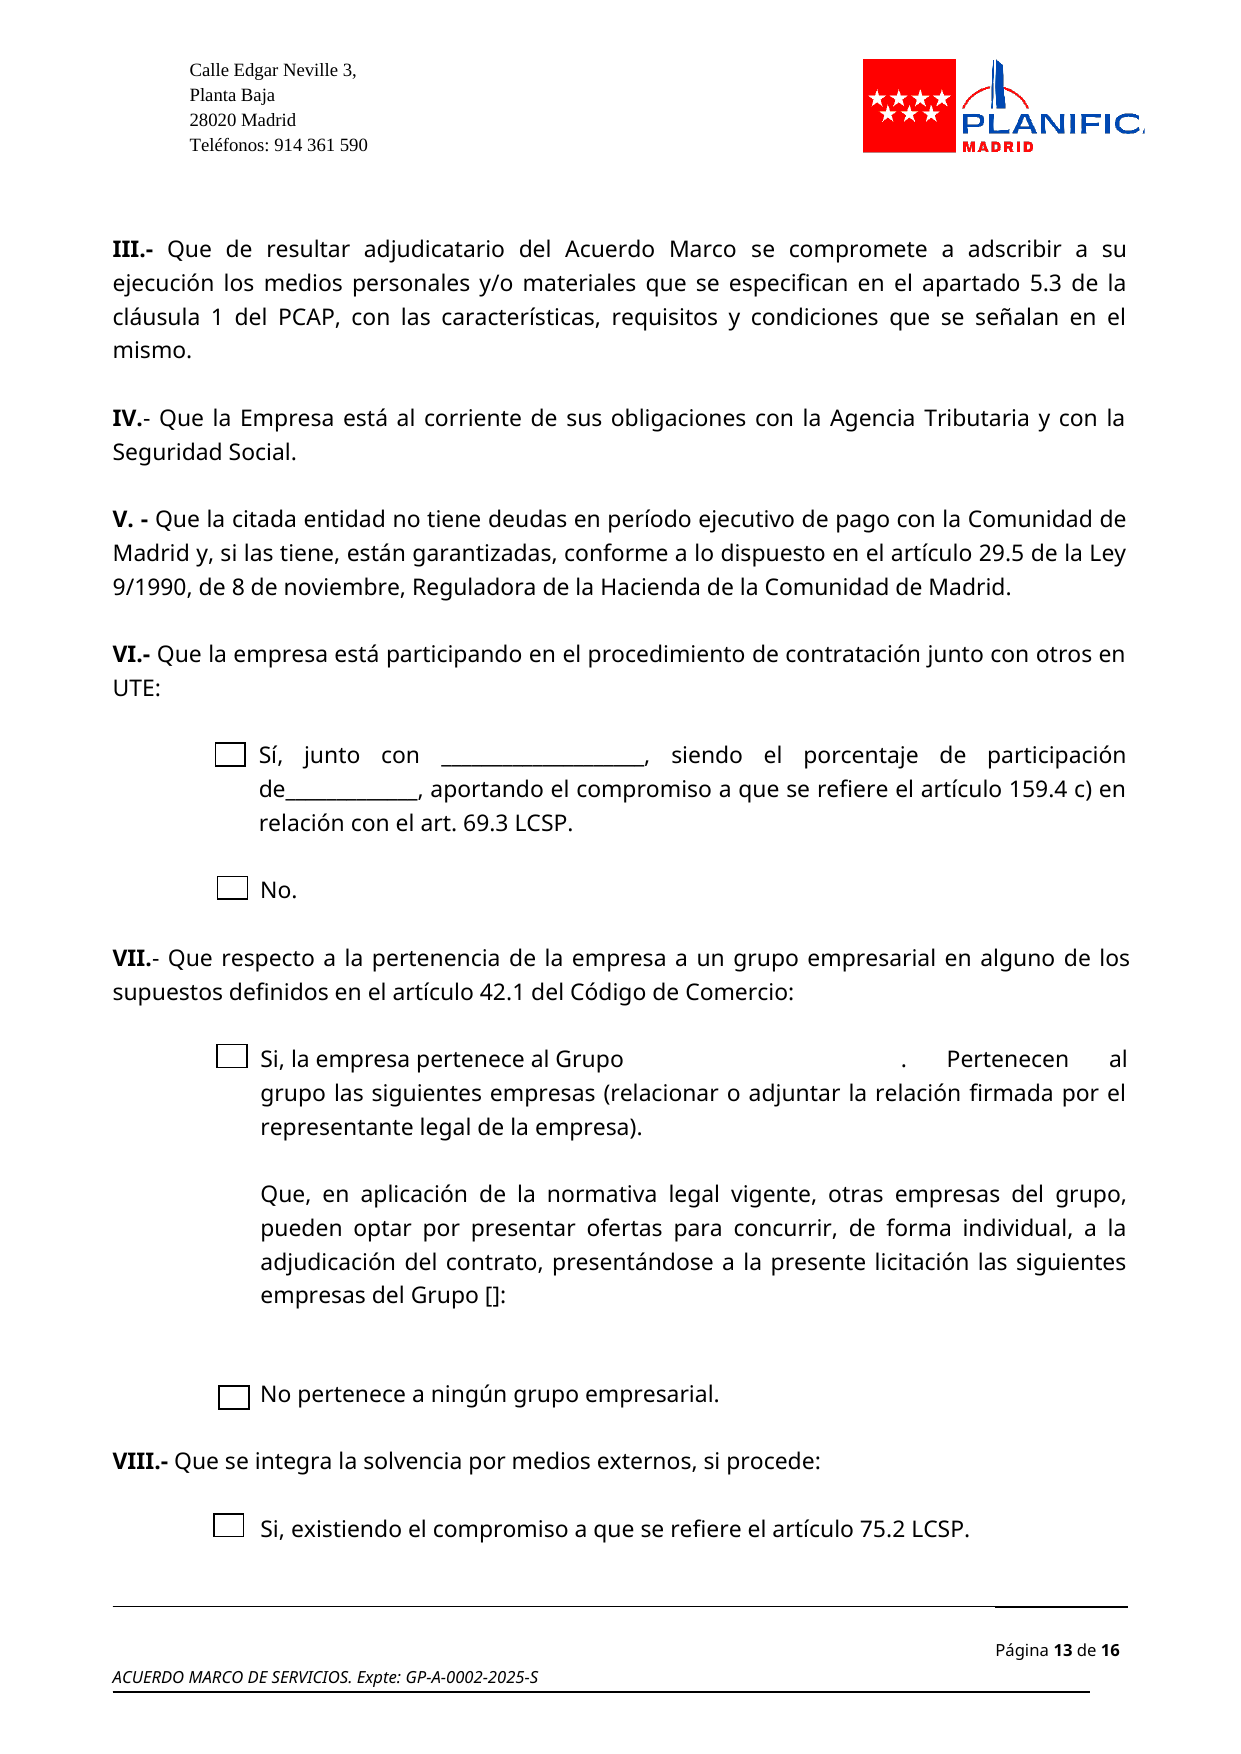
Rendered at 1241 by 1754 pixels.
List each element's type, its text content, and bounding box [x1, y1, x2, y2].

picture [862, 59, 1145, 153]
text Que, en aplicación de la normativa legal vigente, otras empresas del grupo, pueden optar por presentar ofertas para concurrir, de forma individual, a la adjudicación del contrato, presentándose a la presente licitación las siguientes empresas del Grupo []: [260, 1178, 1128, 1311]
text V. - Que la citada entidad no tiene deudas en período ejecutivo de pago con la Comunidad de Madrid y, si las tiene, están garantizadas, conforme a lo dispuesto en el artículo 29.5 de la Ley 9/1990, de 8 de noviembre, Reguladora de la Hacienda de la Comunidad de Madrid. [112, 503, 1128, 602]
text Si, la empresa pertenece al Grupo . Pertenecen al grupo las siguientes empresas (relacionar o adjuntar la relación firmada por el representante legal de la empresa). [260, 1043, 1128, 1142]
text VII.- Que respecto a la pertenencia de la empresa a un grupo empresarial en alguno de los supuestos definidos en el artículo 42.1 del Código de Comercio: [112, 942, 1131, 1007]
text No. [112, 874, 1128, 906]
text No pertenece a ningún grupo empresarial. [112, 1378, 1128, 1409]
text IV.- Que la Empresa está al corriente de sus obligaciones con la Agencia Tributaria y con la Seguridad Social. [112, 402, 1128, 467]
text Sí, junto con ____________________, siendo el porcentaje de participación de_____________, aportando el compromiso a que se refiere el artículo 159.4 c) en relación con el art. 69.3 LCSP. [258, 739, 1128, 838]
text Si, existiendo el compromiso a que se refiere el artículo 75.2 LCSP. [186, 1513, 1128, 1544]
text VIII.- Que se integra la solvencia por medios externos, si procede: [112, 1445, 1128, 1477]
text III.- Que de resultar adjudicatario del Acuerdo Marco se compromete a adscribir a su ejecución los medios personales y/o materiales que se especifican en el apartado 5.3 de la cláusula 1 del PCAP, con las características, requisitos y condiciones que se señalan en el mismo. [112, 233, 1128, 366]
text VI.- Que la empresa está participando en el procedimiento de contratación junto con otros en UTE: [112, 638, 1128, 703]
